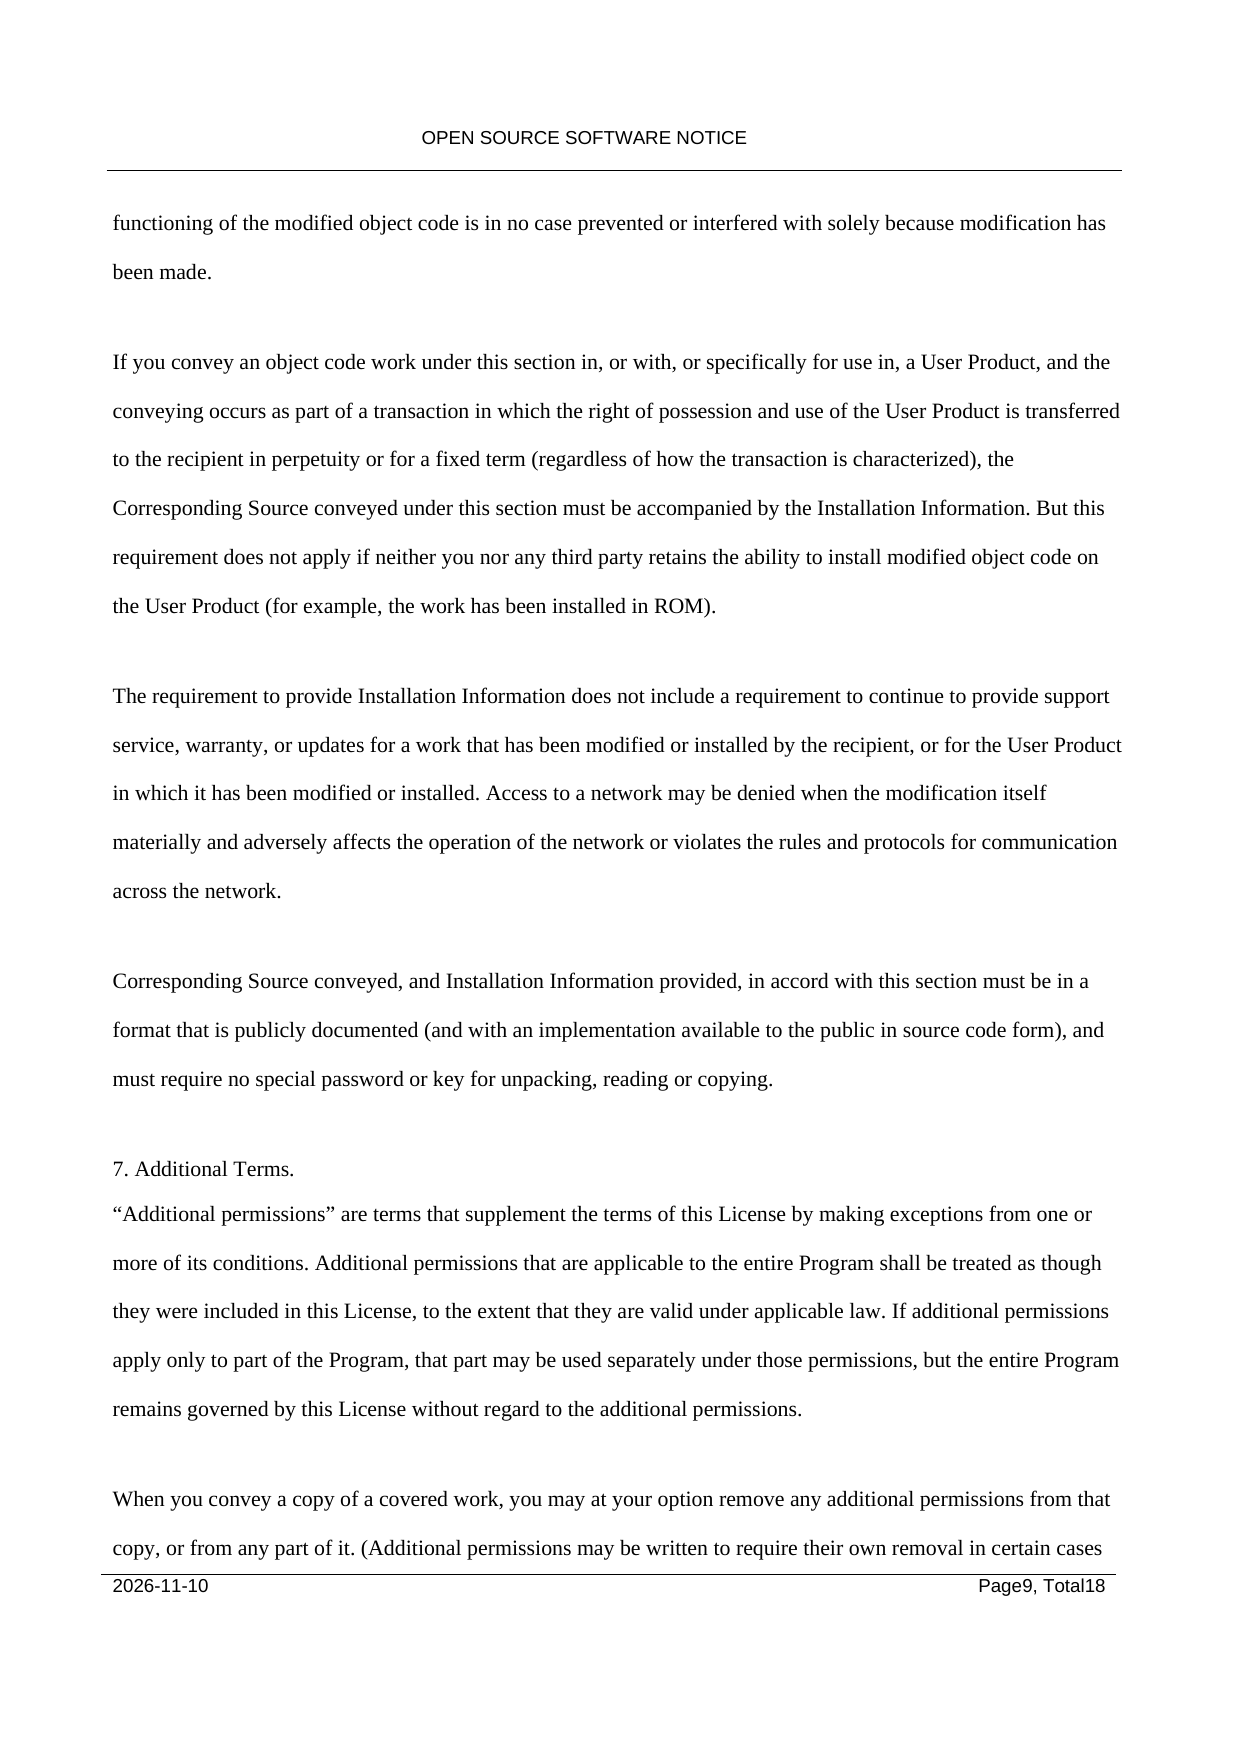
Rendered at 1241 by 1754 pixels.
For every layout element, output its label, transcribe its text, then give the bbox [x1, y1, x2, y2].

text 7. Additional Terms. [112, 1152, 1128, 1185]
text “Additional permissions” are terms that supplement the terms of this License by making exceptions from one or more of its conditions. Additional permissions that are applicable to the entire Program shall be treated as though they were included in this License, to the extent that they are valid under applicable law. If additional permissions apply only to part of the Program, that part may be used separately under those permissions, but the entire Program remains governed by this License without regard to the additional permissions. [112, 1197, 1128, 1425]
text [112, 1482, 1128, 1564]
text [112, 206, 1128, 288]
text Corresponding Source conveyed, and Installation Information provided, in accord with this section must be in a format that is publicly documented (and with an implementation available to the public in source code form), and must require no special password or key for unpacking, reading or copying. [112, 964, 1128, 1094]
text The requirement to provide Installation Information does not include a requirement to continue to provide support service, warranty, or updates for a work that has been modified or installed by the recipient, or for the User Product in which it has been modified or installed. Access to a network may be denied when the modification itself materially and adversely affects the operation of the network or violates the rules and protocols for communication across the network. [112, 679, 1128, 907]
text If you convey an object code work under this section in, or with, or specifically for use in, a User Product, and the conveying occurs as part of a transaction in which the right of possession and use of the User Product is transferred to the recipient in perpetuity or for a fixed term (regardless of how the transaction is characterized), the Corresponding Source conveyed under this section must be accompanied by the Installation Information. But this requirement does not apply if neither you nor any third party retains the ability to install modified object code on the User Product (for example, the work has been installed in ROM). [112, 345, 1128, 622]
